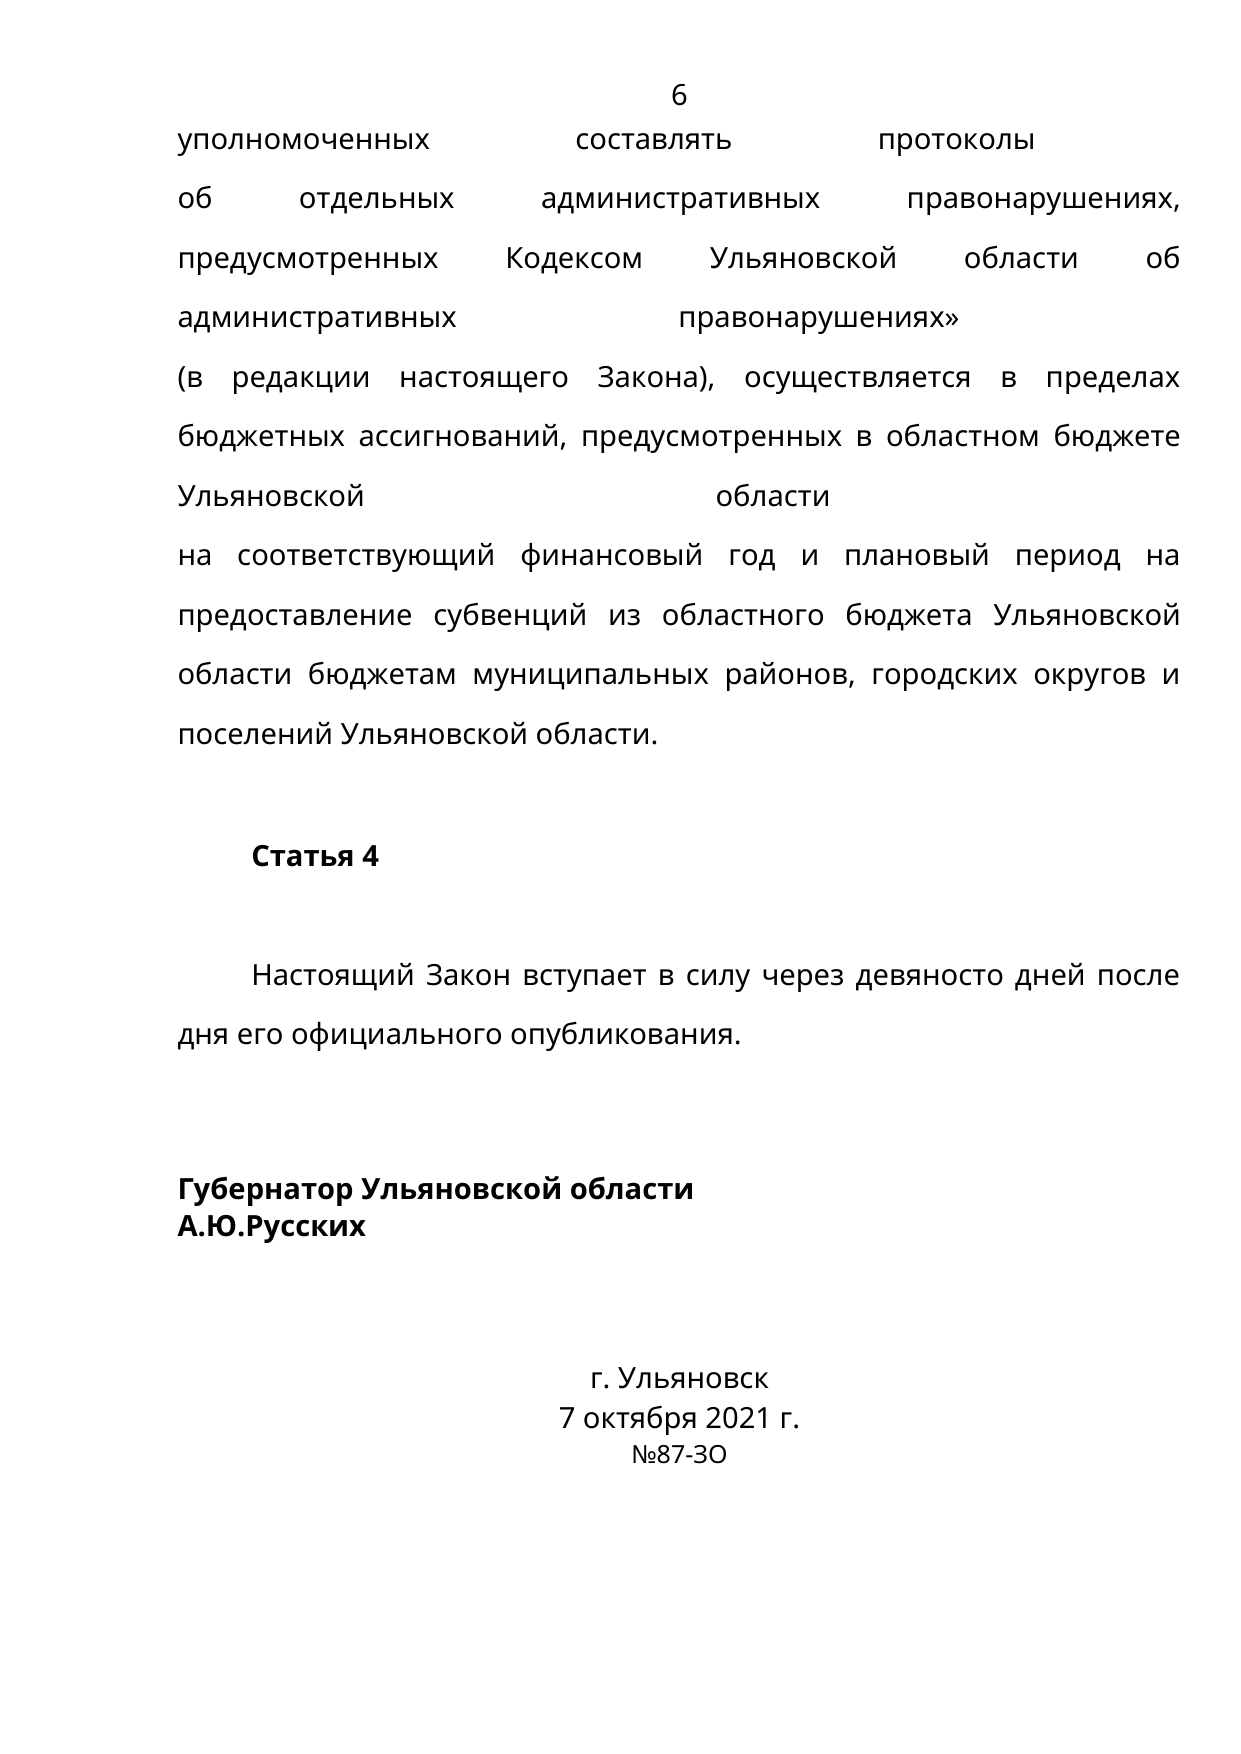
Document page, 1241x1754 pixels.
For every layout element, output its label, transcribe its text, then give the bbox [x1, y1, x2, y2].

text Статья 4 [177, 835, 1181, 874]
text 7 октября 2021 г. [177, 1397, 1181, 1437]
text г. Ульяновск [177, 1358, 1181, 1397]
text Губернатор Ульяновской области А.Ю.Русских [177, 1169, 1181, 1245]
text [177, 118, 1181, 753]
text №87-ЗО [177, 1437, 1181, 1471]
text Настоящий Закон вступает в силу через девяносто дней после дня его официального опубликования. [177, 954, 1181, 1053]
